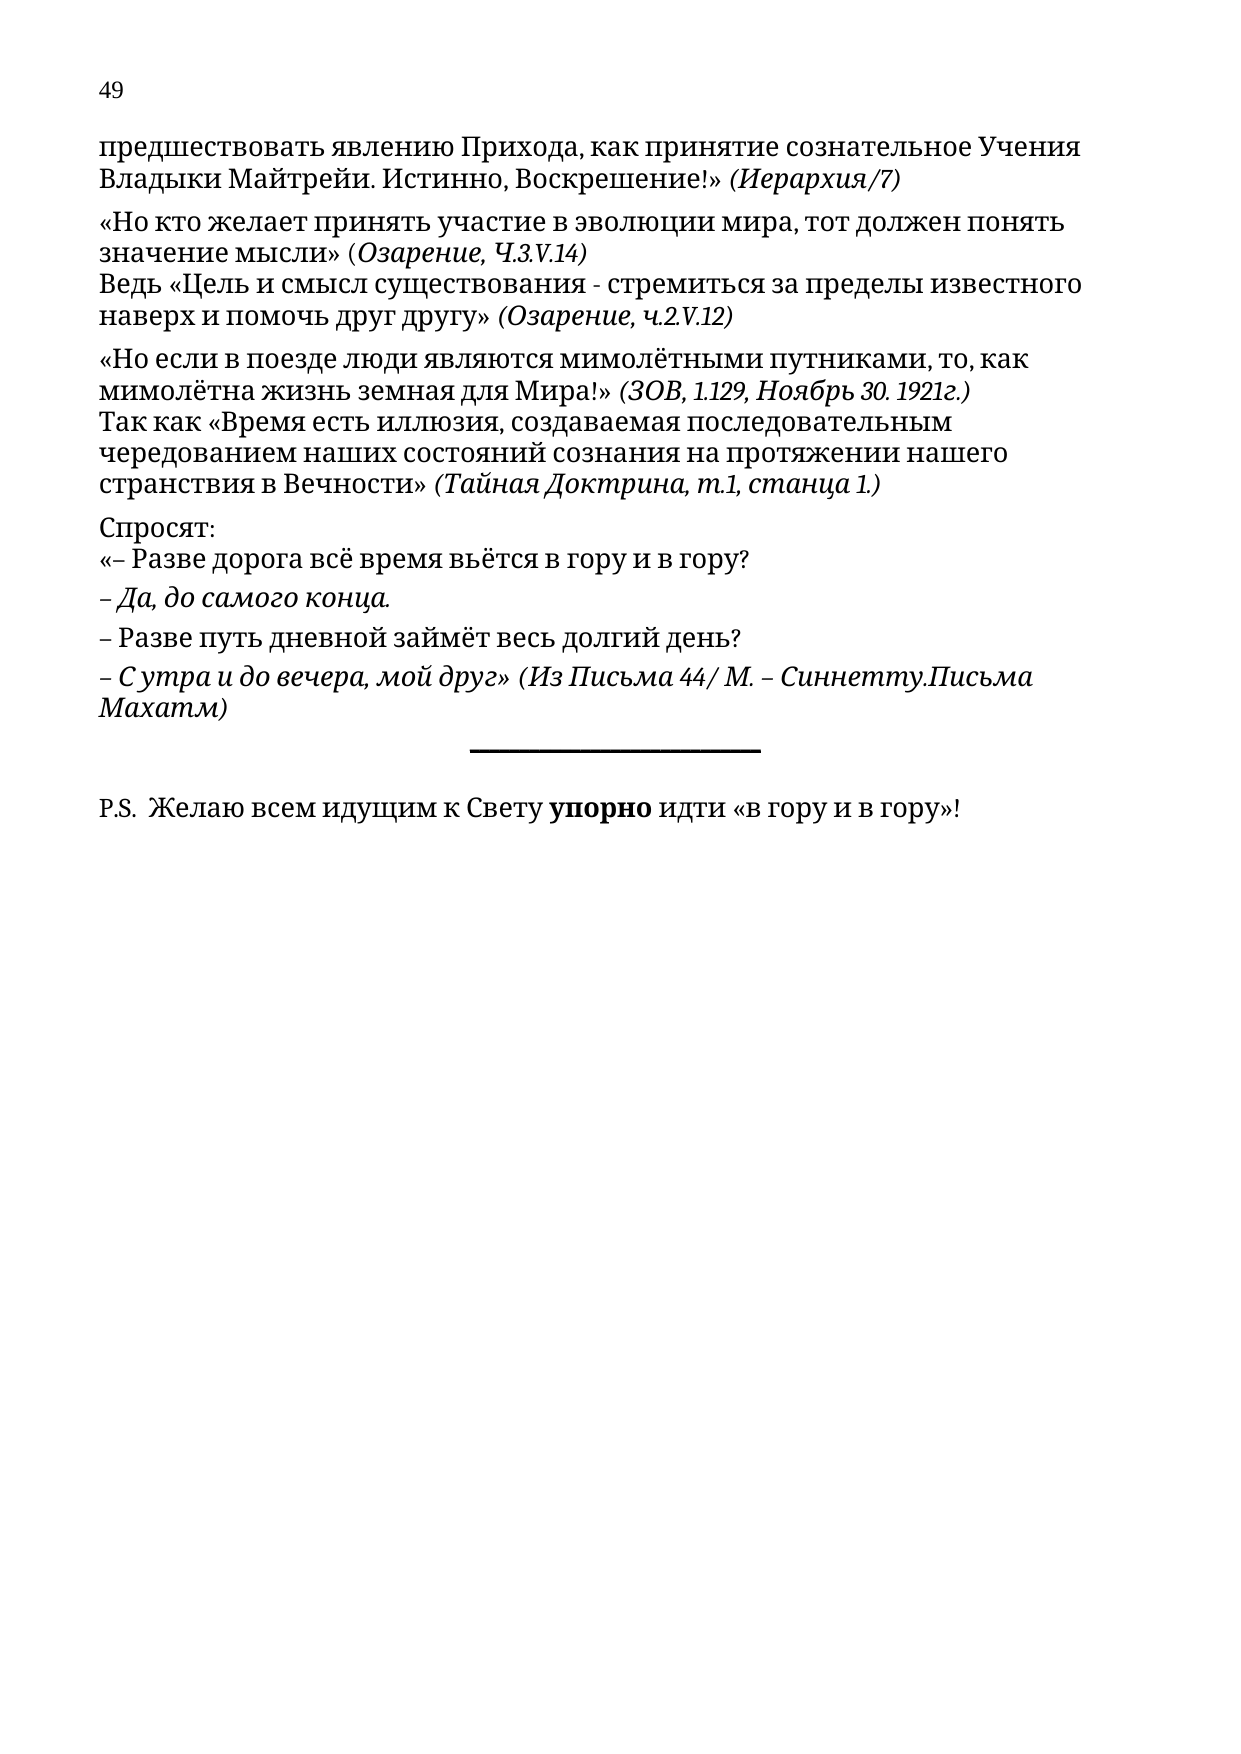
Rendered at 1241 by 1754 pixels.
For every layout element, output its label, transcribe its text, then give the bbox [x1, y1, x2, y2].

text _____________________________ [98, 724, 1132, 756]
text Так как «Время есть иллюзия, создаваемая последовательным чередованием наших состояний сознания на протяжении нашего странствия в Вечности» (Тайная Доктрина, т.1, станца 1.) [98, 407, 1132, 500]
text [98, 132, 1132, 195]
text – С утра и до вечера, мой друг» (Из Письма 44/ М. – Синнетту.Письма Махатм) [98, 662, 1132, 724]
text Ведь «Цель и смысл существования - стремиться за пределы известного [98, 269, 1132, 301]
text наверх и помочь друг другу» (Озарение, ч.2.V.12) [98, 301, 1132, 332]
text «Но кто желает принять участие в эволюции мира, тот должен понять значение мысли» (Озарение, Ч.3.V.14) [98, 207, 1132, 269]
text Спросят: [98, 513, 1132, 544]
text «– Разве дорога всё время вьётся в гору и в гору? [98, 544, 1132, 575]
text «Но если в поезде люди являются мимолётными путниками, то, как мимолётна жизнь земная для Мира!» (ЗОВ, 1.129, Ноябрь 30. 1921г.) [98, 344, 1132, 407]
text P.S. Желаю всем идущим к Свету упорно идти «в гору и в гору»! [98, 793, 1132, 824]
text – Да, до самого конца. [98, 583, 1132, 614]
text – Разве путь дневной займёт весь долгий день? [98, 623, 1132, 654]
